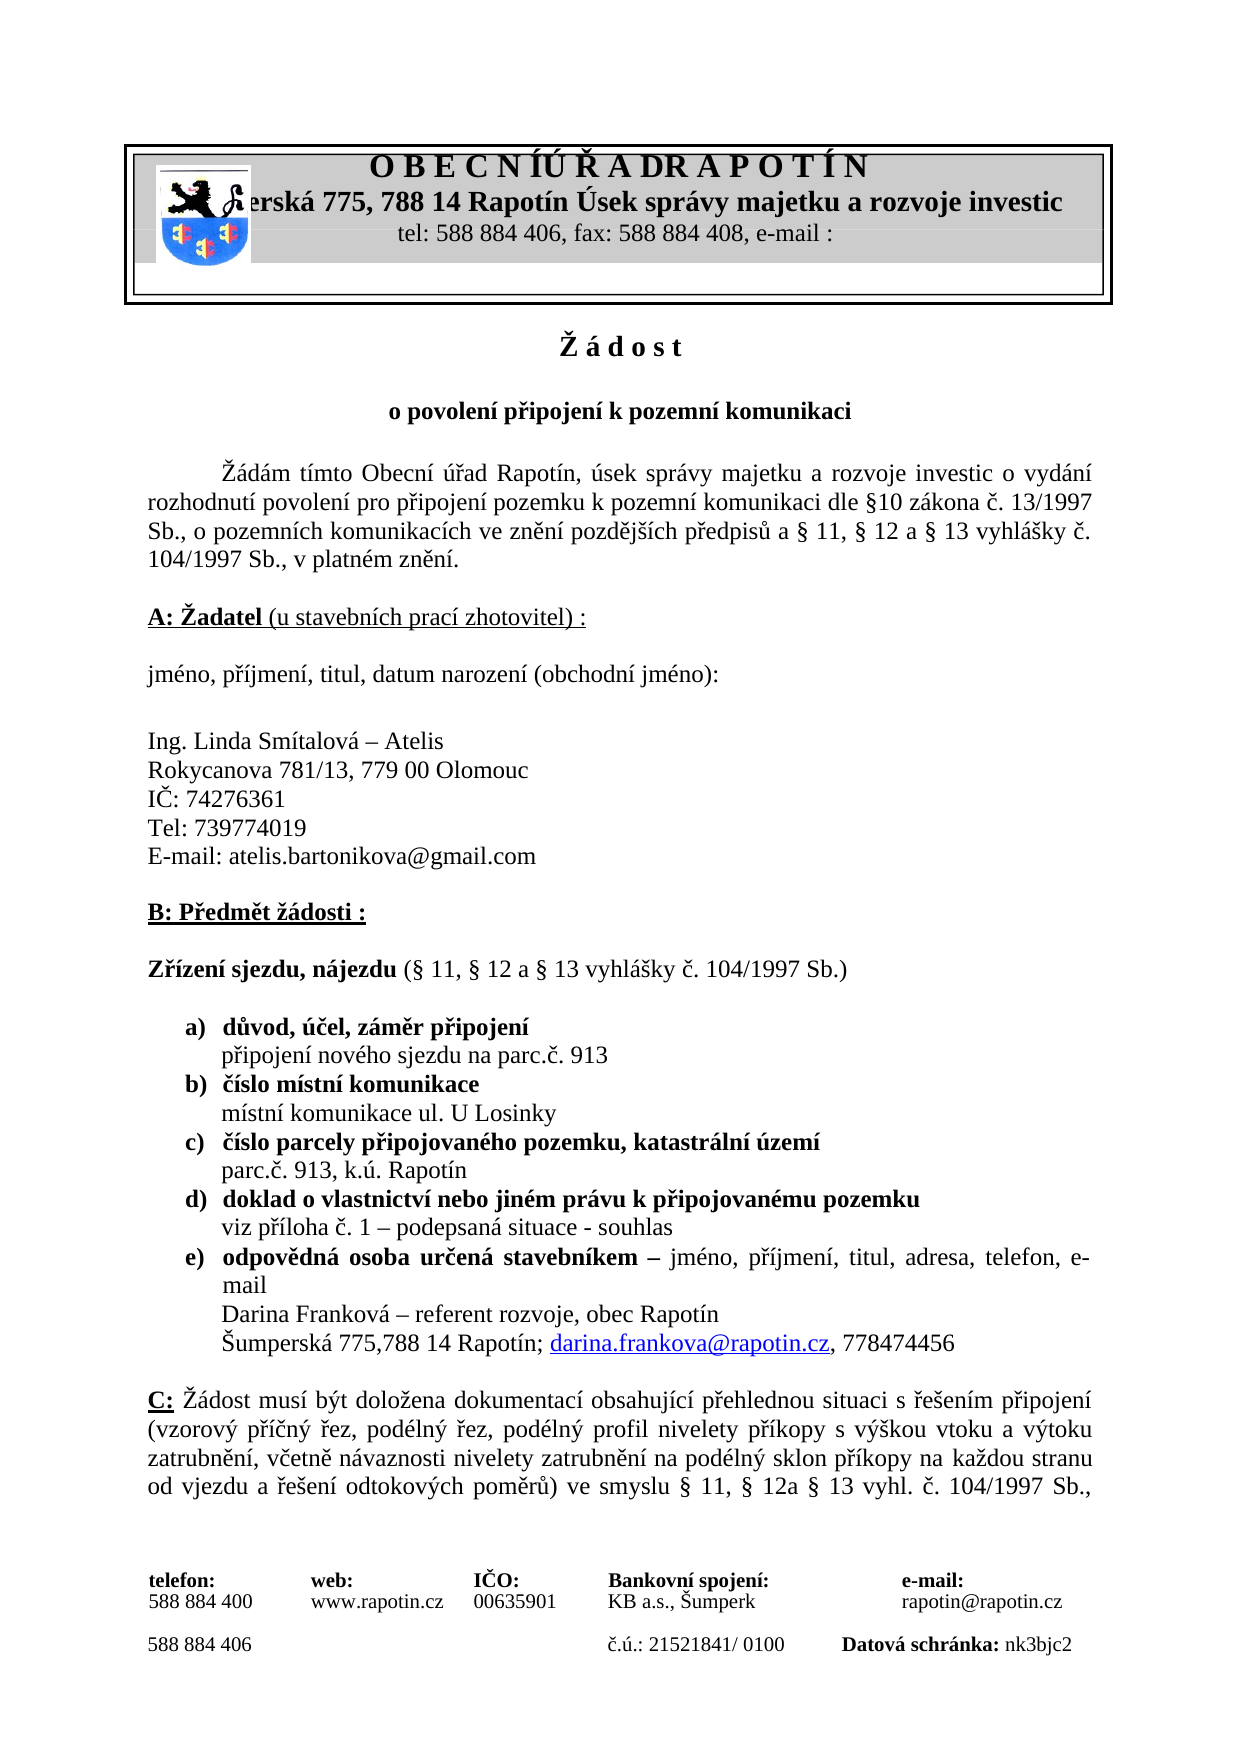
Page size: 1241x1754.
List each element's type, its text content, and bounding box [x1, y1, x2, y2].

subtitle důvod, účel, záměr připojení [185, 1012, 1126, 1041]
text Žádám tímto Obecní úřad Rapotín, úsek správy majetku a rozvoje investic o vydání rozhodnutí povolení pro připojení pozemku k pozemní komunikaci dle §10 zákona č. 13/1997 Sb., o pozemních komunikacích ve znění pozdějších předpisů a § 11, § 12 a § 13 vyhlášky č. 104/1997 Sb., v platném znění. [147, 458, 1093, 573]
picture [156, 165, 251, 279]
text parc.č. 913, k.ú. Rapotín [221, 1156, 1126, 1184]
table_cell KB a.s., Šumperk [583, 1591, 835, 1614]
text Tel: 739774019 [147, 813, 1092, 841]
subtitle doklad o vlastnictví nebo jiném právu k připojovanému pozemku [185, 1184, 1126, 1213]
text Zřízení sjezdu, nájezdu (§ 11, § 12 a § 13 vyhlášky č. 104/1997 Sb.) [147, 954, 1126, 982]
table_cell 588 884 400 [143, 1591, 282, 1614]
text viz příloha č. 1 – podepsaná situace - souhlas [221, 1213, 1126, 1242]
subtitle číslo místní komunikace [185, 1069, 1126, 1098]
subtitle o povolení připojení k pozemní komunikaci [387, 396, 853, 425]
text místní komunikace ul. U Losinky [221, 1098, 1126, 1127]
text Ing. Linda Smítalová – Atelis [147, 726, 1126, 755]
subtitle číslo parcely připojovaného pozemku, katastrální území [185, 1127, 1126, 1156]
table_cell www.rapotin.cz [282, 1591, 458, 1614]
text Šumperská 775,788 14 Rapotín; darina.frankova@rapotin.cz, 778474456 [221, 1328, 1126, 1357]
table_cell rapotin@rapotin.cz [835, 1591, 1068, 1614]
text E-mail: atelis.bartonikova@gmail.com [147, 841, 1092, 870]
subtitle Darina Franková – referent rozvoje, obec Rapotín [221, 1299, 1126, 1328]
text A: Žadatel (u stavebních prací zhotovitel) : [147, 602, 1126, 631]
table_header IČO: [459, 1528, 582, 1591]
text C: Žádost musí být doložena dokumentací obsahující přehlednou situaci s řešením připojení (vzorový příčný řez, podélný řez, podélný profil nivelety příkopy s výškou vtoku a výtoku zatrubnění, včetně návaznosti nivelety zatrubnění na podélný sklon příkopy na každou stranu od vjezdu a řešení odtokových poměrů) ve smyslu § 11, § 12a § 13 vyhl. č. 104/1997 Sb., [147, 1385, 1093, 1500]
table_header web: [282, 1528, 458, 1591]
text jméno, příjmení, titul, datum narození (obchodní jméno): [147, 659, 1126, 688]
text IČ: 74276361 [147, 784, 1126, 813]
table_header e-mail: [835, 1528, 1068, 1591]
text B: Předmět žádosti : [147, 897, 1126, 926]
table_header Bankovní spojení: [583, 1528, 835, 1591]
text připojení nového sjezdu na parc.č. 913 [221, 1041, 1126, 1069]
table_header telefon: [143, 1528, 282, 1591]
title Ž á d o s t [387, 329, 853, 363]
table_cell 00635901 [459, 1591, 582, 1614]
text Rokycanova 781/13, 779 00 Olomouc [147, 755, 1126, 784]
list odpovědná osoba určená stavebníkem – jméno, příjmení, titul, adresa, telefon, e- mail [185, 1242, 1092, 1299]
